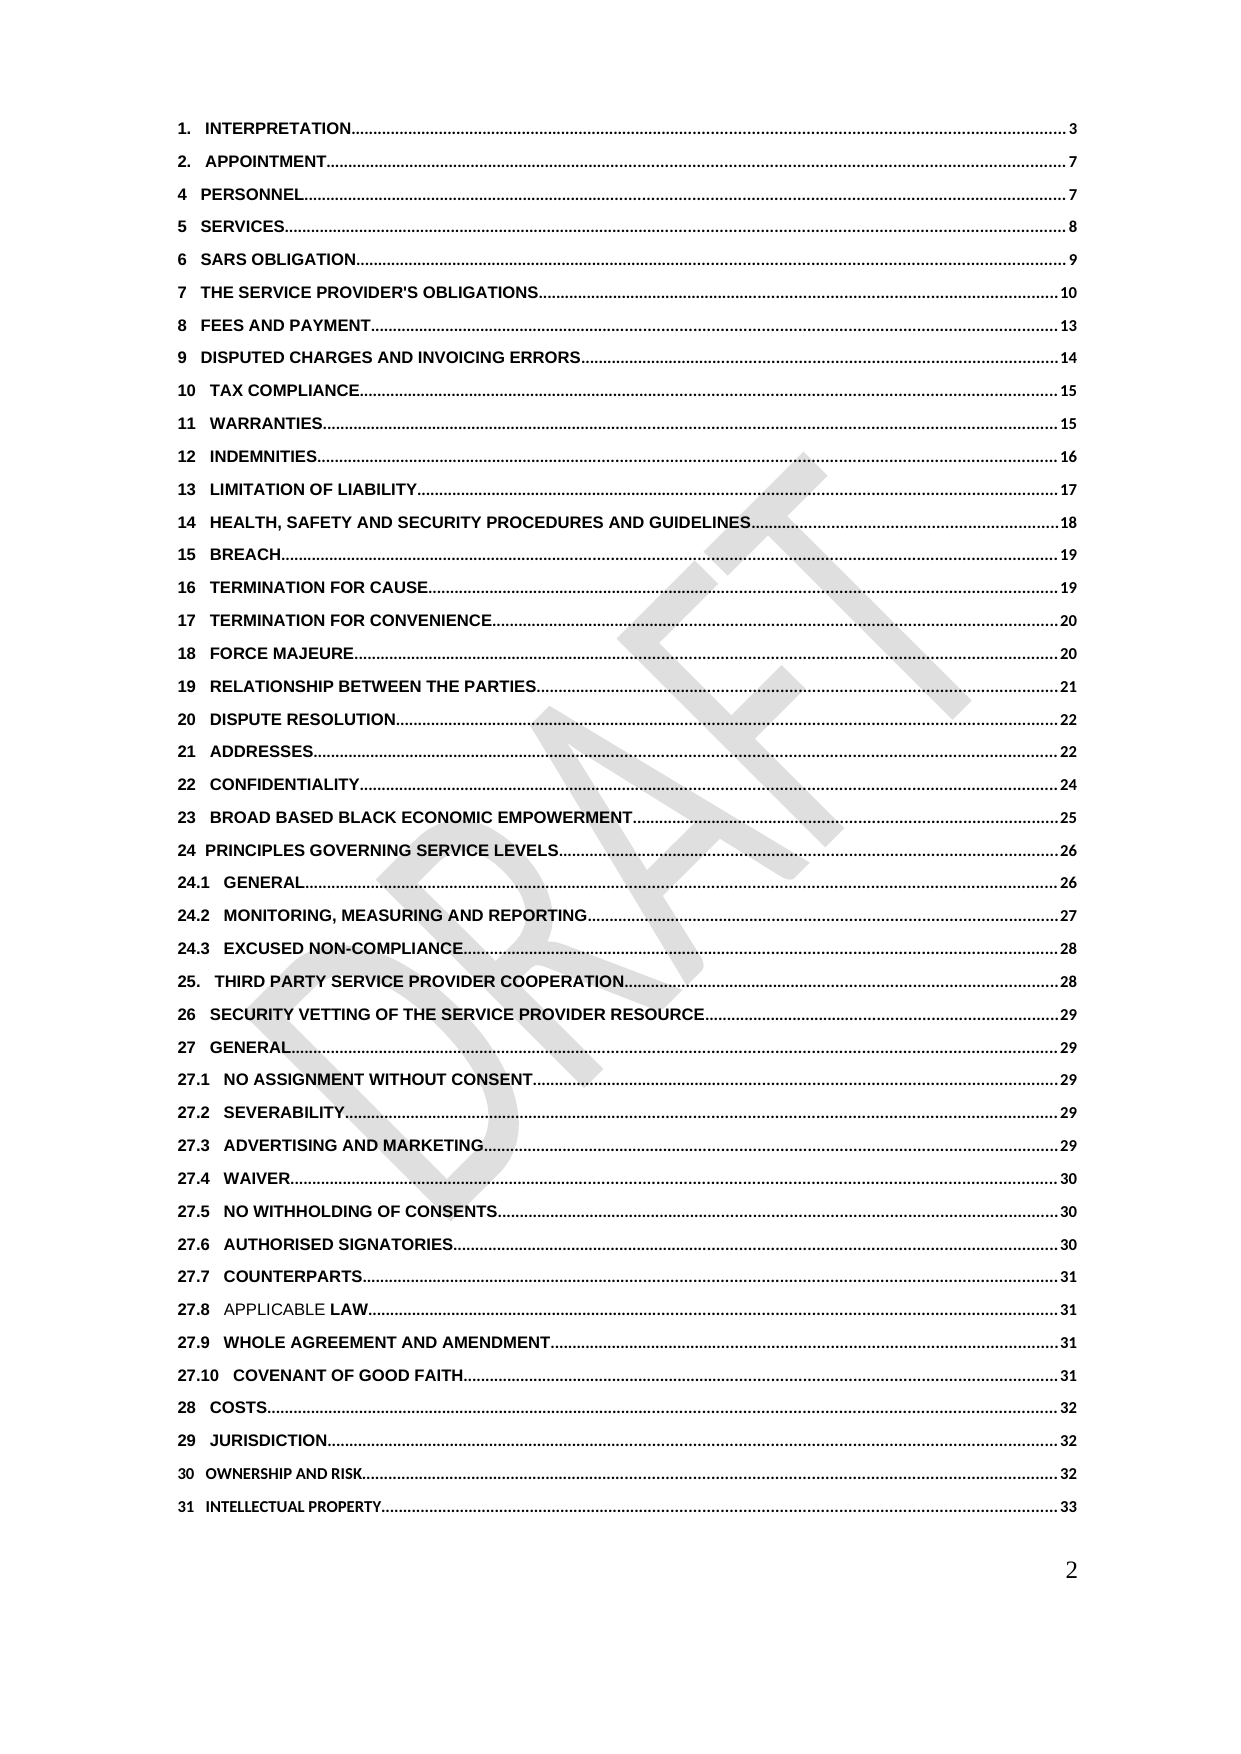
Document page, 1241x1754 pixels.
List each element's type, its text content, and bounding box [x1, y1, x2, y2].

text 27.2 SEVERABILITY 29 [177, 1102, 1078, 1123]
text 22 CONFIDENTIALITY 24 [177, 774, 1078, 795]
text 27 GENERAL 29 [177, 1037, 1078, 1057]
text 26 SECURITY VETTING OF THE SERVICE PROVIDER RESOURCE 29 [177, 1004, 1078, 1024]
text 7 THE SERVICE PROVIDER'S OBLIGATIONS 10 [177, 282, 1078, 302]
text 21 ADDRESSES 22 [177, 742, 1078, 762]
text 2. APPOINTMENT 7 [177, 151, 1078, 171]
text 17 TERMINATION FOR CONVENIENCE 20 [177, 610, 1078, 631]
text 9 DISPUTED CHARGES AND INVOICING ERRORS 14 [177, 348, 1078, 368]
text 10 TAX COMPLIANCE 15 [177, 381, 1078, 401]
text 25. THIRD PARTY SERVICE PROVIDER COOPERATION 28 [177, 971, 1078, 992]
text 28 COSTS 32 [177, 1398, 1078, 1418]
text 27.4 WAIVER 30 [177, 1168, 1078, 1188]
text 24 PRINCIPLES GOVERNING SERVICE LEVELS 26 [177, 840, 1078, 860]
text 27.7 COUNTERPARTS 31 [177, 1267, 1078, 1287]
text 19 RELATIONSHIP BETWEEN THE PARTIES 21 [177, 676, 1078, 696]
text 6 SARS OBLIGATION 9 [177, 249, 1078, 270]
text 24.3 EXCUSED NON-COMPLIANCE 28 [177, 938, 1078, 959]
text 31 INTELLECTUAL PROPERTY 33 [177, 1496, 1078, 1517]
text 27.5 NO WITHHOLDING OF CONSENTS 30 [177, 1201, 1078, 1221]
text 5 SERVICES 8 [177, 217, 1078, 237]
text 27.10 COVENANT OF GOOD FAITH 31 [177, 1365, 1078, 1385]
text 27.9 WHOLE AGREEMENT AND AMENDMENT 31 [177, 1332, 1078, 1352]
text 24.1 GENERAL 26 [177, 873, 1078, 893]
text 29 JURISDICTION 32 [177, 1431, 1078, 1451]
text 27.3 ADVERTISING AND MARKETING 29 [177, 1135, 1078, 1156]
text 14 HEALTH, SAFETY AND SECURITY PROCEDURES AND GUIDELINES 18 [177, 512, 1078, 532]
text 24.2 MONITORING, MEASURING AND REPORTING 27 [177, 906, 1078, 926]
text 1. INTERPRETATION 3 [177, 118, 1078, 138]
text 13 LIMITATION OF LIABILITY 17 [177, 479, 1078, 499]
text 12 INDEMNITIES 16 [177, 446, 1078, 467]
text 16 TERMINATION FOR CAUSE 19 [177, 577, 1078, 598]
text 4 PERSONNEL 7 [177, 184, 1078, 204]
text 18 FORCE MAJEURE 20 [177, 643, 1078, 663]
text 20 DISPUTE RESOLUTION 22 [177, 709, 1078, 729]
text 11 WARRANTIES 15 [177, 413, 1078, 434]
text 15 BREACH 19 [177, 545, 1078, 565]
text 23 BROAD BASED BLACK ECONOMIC EMPOWERMENT 25 [177, 807, 1078, 827]
text 27.1 NO ASSIGNMENT WITHOUT CONSENT 29 [177, 1070, 1078, 1090]
text 30 OWNERSHIP AND RISK 32 [177, 1463, 1078, 1484]
text 27.8 APPLICABLE LAW 31 [177, 1299, 1078, 1320]
text 27.6 AUTHORISED SIGNATORIES 30 [177, 1234, 1078, 1254]
text 8 FEES AND PAYMENT 13 [177, 315, 1078, 335]
